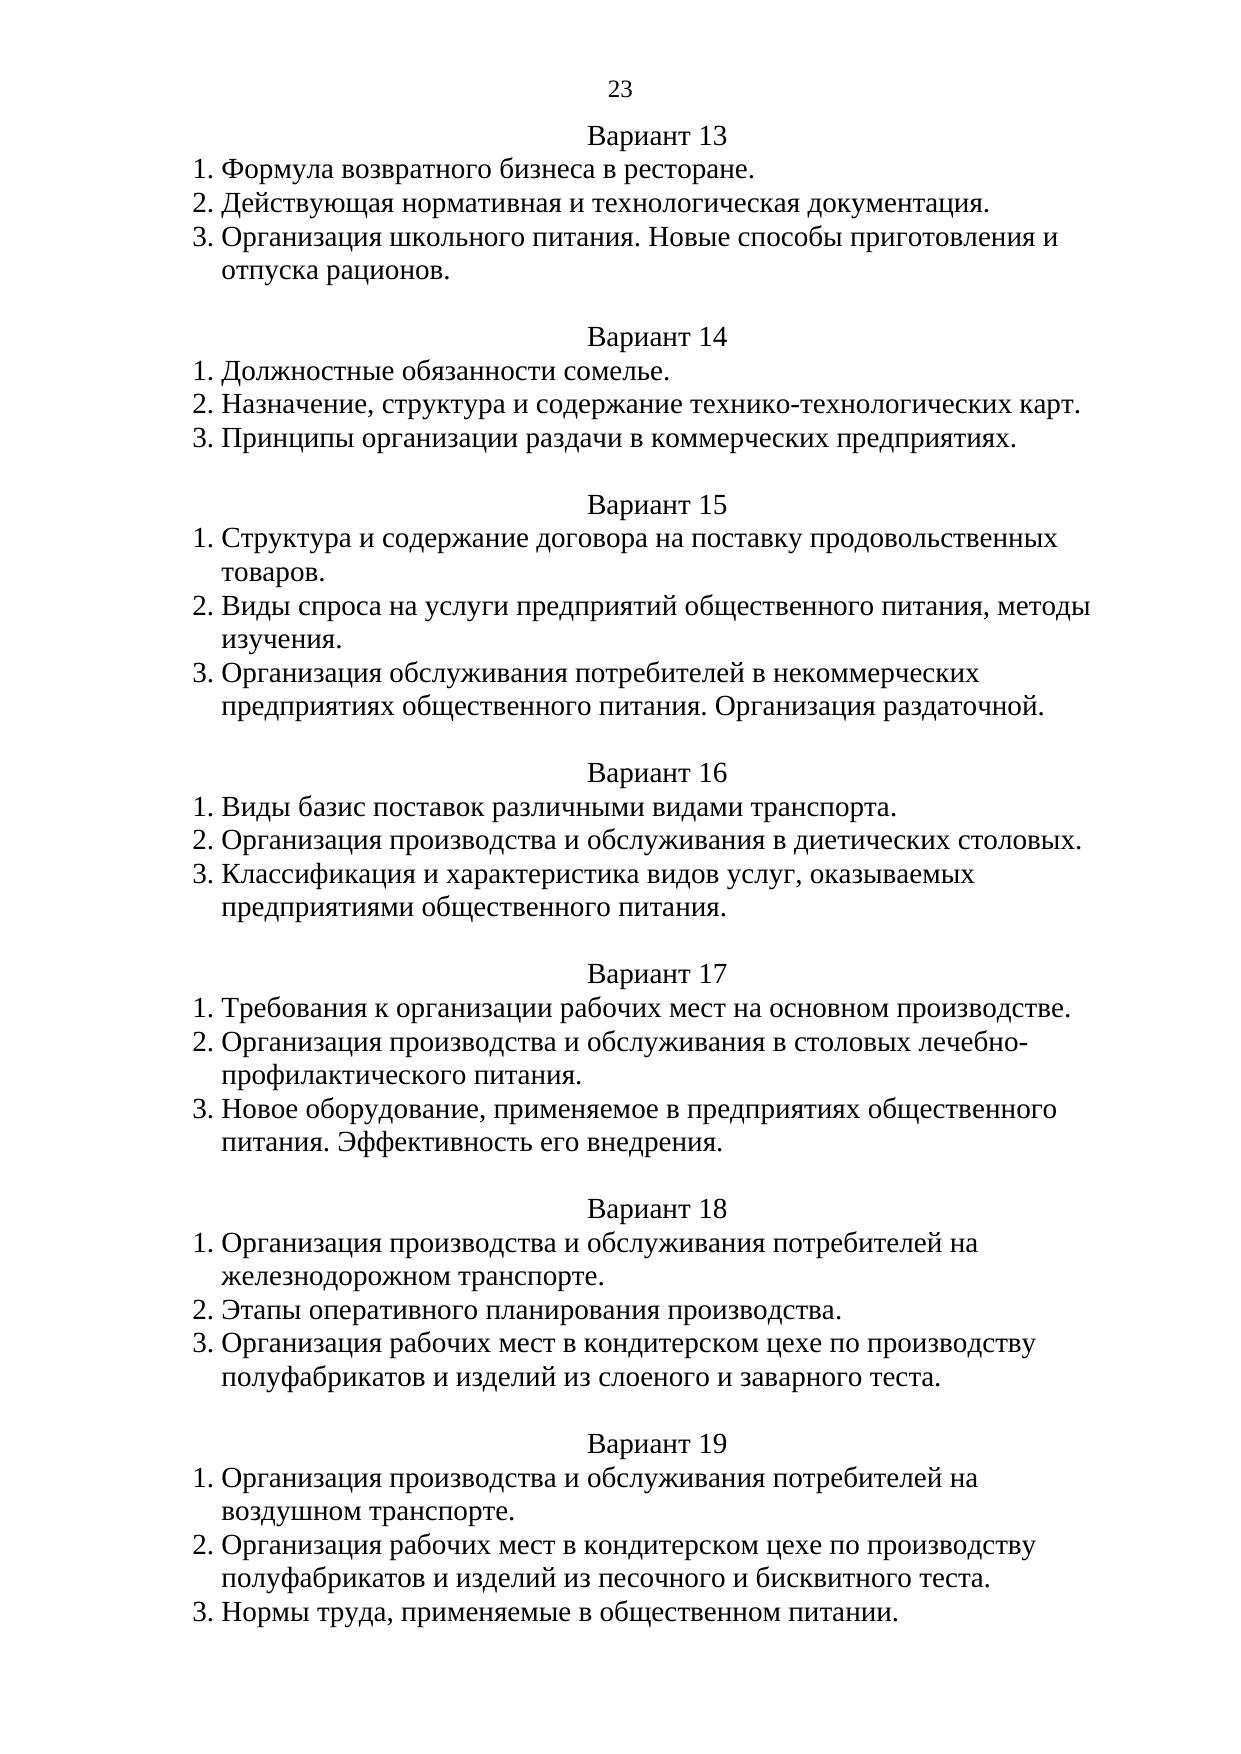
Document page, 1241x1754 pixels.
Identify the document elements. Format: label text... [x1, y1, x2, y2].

text Вариант 17 [192, 957, 1122, 990]
text отпуска рационов. [192, 252, 1122, 286]
text 3. Классификация и характеристика видов услуг, оказываемых [192, 856, 1122, 889]
text профилактического питания. [192, 1057, 1122, 1091]
text 3. Принципы организации раздачи в коммерческих предприятиях. [192, 420, 1122, 453]
text 2. Организация рабочих мест в кондитерском цехе по производству [192, 1527, 1122, 1560]
text 1. Виды базис поставок различными видами транспорта. [192, 789, 1122, 822]
text 1. Формула возвратного бизнеса в ресторане. [192, 152, 1122, 185]
text 1. Требования к организации рабочих мест на основном производстве. [192, 990, 1122, 1024]
text 1. Должностные обязанности сомелье. [192, 353, 1122, 386]
text воздушном транспорте. [192, 1493, 1122, 1527]
text Вариант 18 [192, 1191, 1122, 1225]
text изучения. [192, 621, 1122, 655]
text 2. Виды спроса на услуги предприятий общественного питания, методы [192, 588, 1122, 621]
text питания. Эффективность его внедрения. [192, 1124, 1122, 1158]
text 1. Структура и содержание договора на поставку продовольственных [192, 521, 1122, 554]
text Вариант 13 [192, 118, 1122, 152]
text 1. Организация производства и обслуживания потребителей на [192, 1460, 1122, 1493]
text полуфабрикатов и изделий из песочного и бисквитного теста. [192, 1560, 1122, 1594]
text Вариант 15 [192, 487, 1122, 521]
text 3. Нормы труда, применяемые в общественном питании. [192, 1594, 1122, 1627]
text 1. Организация производства и обслуживания потребителей на [192, 1225, 1122, 1258]
text 3. Организация обслуживания потребителей в некоммерческих [192, 655, 1122, 688]
text 3. Организация школьного питания. Новые способы приготовления и [192, 219, 1122, 252]
text Вариант 14 [192, 319, 1122, 353]
text Вариант 19 [192, 1426, 1122, 1460]
text 2. Этапы оперативного планирования производства. [192, 1292, 1122, 1326]
text 2. Назначение, структура и содержание технико-технологических карт. [192, 386, 1122, 420]
text 3. Организация рабочих мест в кондитерском цехе по производству [192, 1326, 1122, 1359]
text Вариант 16 [192, 755, 1122, 789]
text 3. Новое оборудование, применяемое в предприятиях общественного [192, 1091, 1122, 1124]
text товаров. [192, 554, 1122, 588]
text железнодорожном транспорте. [192, 1258, 1122, 1292]
text предприятиях общественного питания. Организация раздаточной. [192, 688, 1122, 722]
text 2. Организация производства и обслуживания в столовых лечебно- [192, 1024, 1122, 1057]
text полуфабрикатов и изделий из слоеного и заварного теста. [192, 1359, 1122, 1393]
text 2. Организация производства и обслуживания в диетических столовых. [192, 822, 1122, 856]
text предприятиями общественного питания. [192, 889, 1122, 923]
text 2. Действующая нормативная и технологическая документация. [192, 185, 1122, 219]
